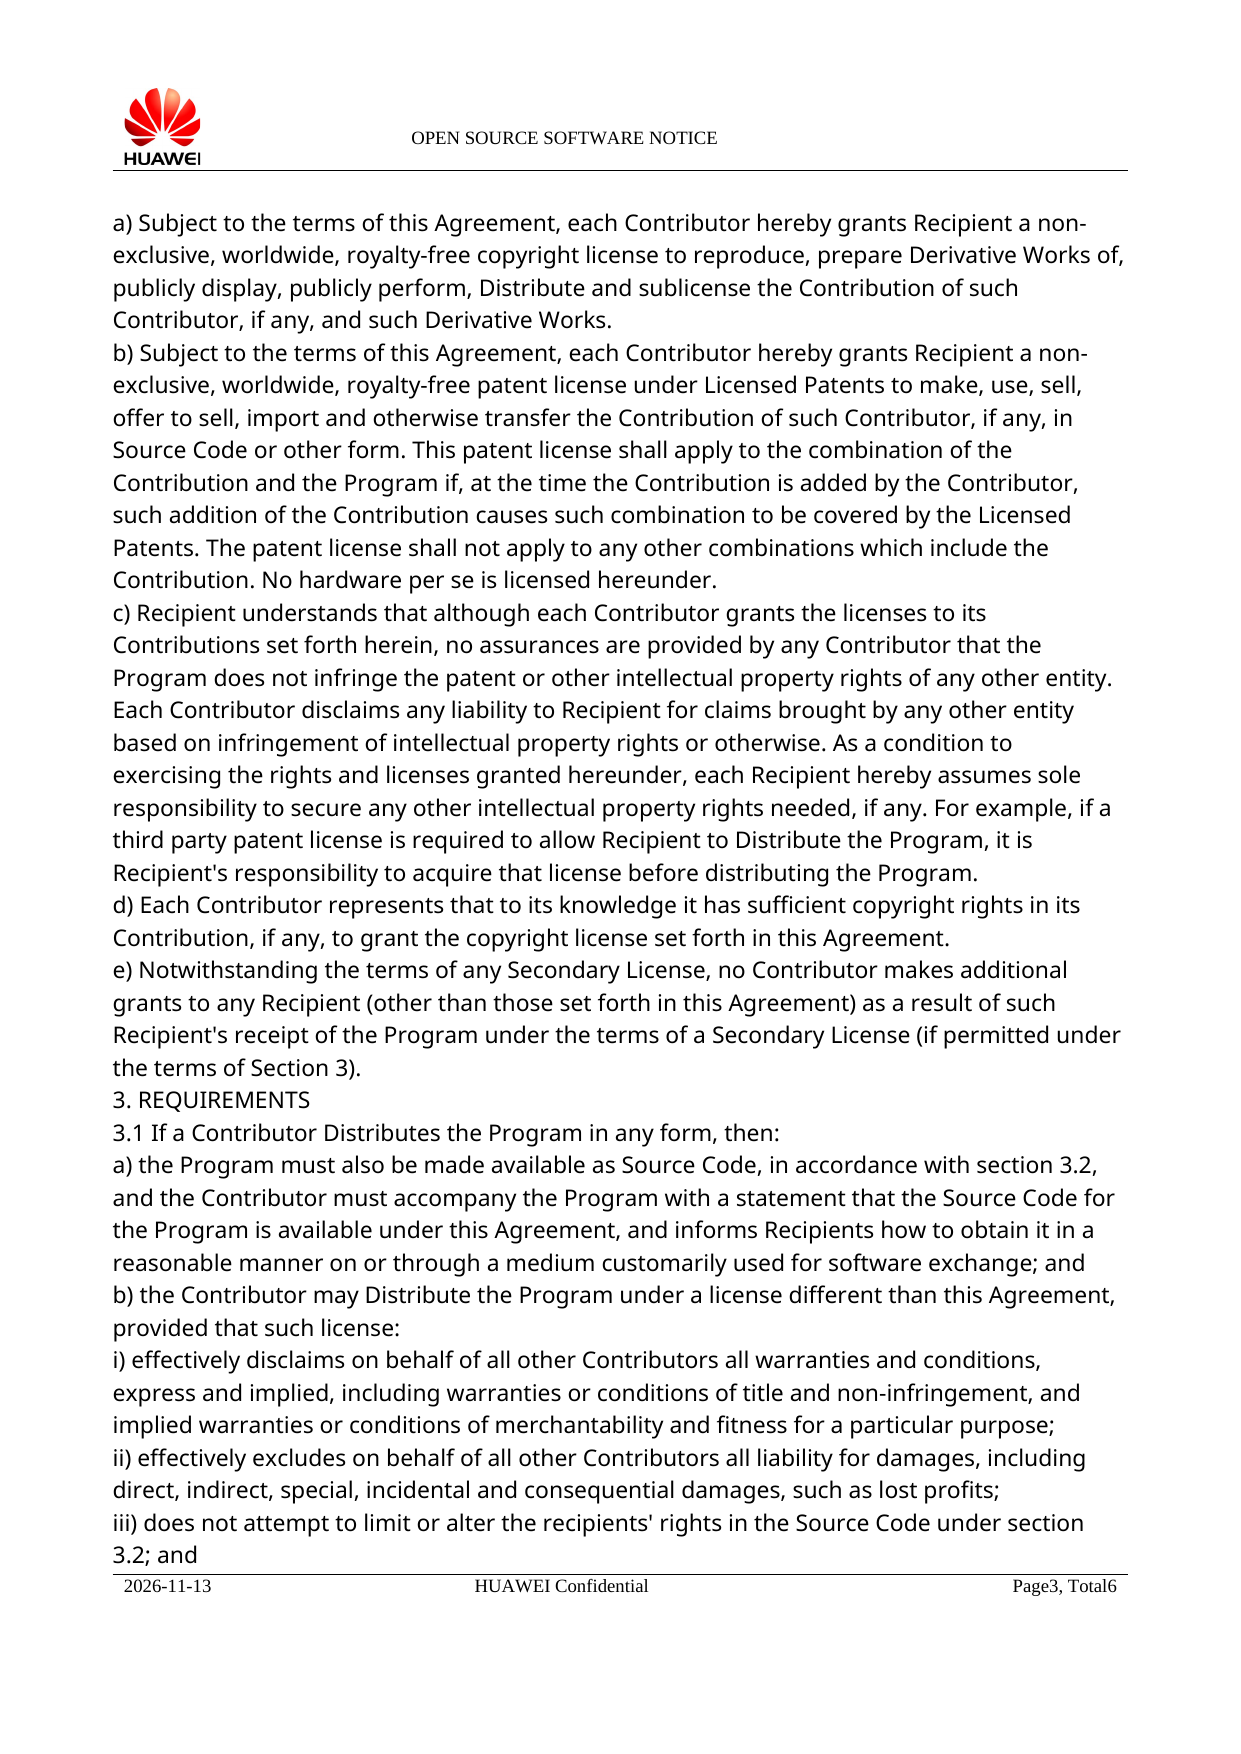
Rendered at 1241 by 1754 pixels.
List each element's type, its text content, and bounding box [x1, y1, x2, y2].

text b) the Contributor may Distribute the Program under a license different than this Agreement, provided that such license: [112, 1279, 1128, 1344]
text c) Recipient understands that although each Contributor grants the licenses to its Contributions set forth herein, no assurances are provided by any Contributor that the Program does not infringe the patent or other intellectual property rights of any other entity. Each Contributor disclaims any liability to Recipient for claims brought by any other entity based on infringement of intellectual property rights or otherwise. As a condition to exercising the rights and licenses granted hereunder, each Recipient hereby assumes sole responsibility to secure any other intellectual property rights needed, if any. For example, if a third party patent license is required to allow Recipient to Distribute the Program, it is Recipient's responsibility to acquire that license before distributing the Program. [112, 596, 1128, 889]
text d) Each Contributor represents that to its knowledge it has sufficient copyright rights in its Contribution, if any, to grant the copyright license set forth in this Agreement. [112, 889, 1128, 954]
text 3.1 If a Contributor Distributes the Program in any form, then: [112, 1116, 1128, 1149]
text ii) effectively excludes on behalf of all other Contributors all liability for damages, including direct, indirect, special, incidental and consequential damages, such as lost profits; [112, 1441, 1128, 1506]
text b) Subject to the terms of this Agreement, each Contributor hereby grants Recipient a non-exclusive, worldwide, royalty-free patent license under Licensed Patents to make, use, sell, offer to sell, import and otherwise transfer the Contribution of such Contributor, if any, in Source Code or other form. This patent license shall apply to the combination of the Contribution and the Program if, at the time the Contribution is added by the Contributor, such addition of the Contribution causes such combination to be covered by the Licensed Patents. The patent license shall not apply to any other combinations which include the Contribution. No hardware per se is licensed hereunder. [112, 336, 1128, 596]
text e) Notwithstanding the terms of any Secondary License, no Contributor makes additional grants to any Recipient (other than those set forth in this Agreement) as a result of such Recipient's receipt of the Program under the terms of a Secondary License (if permitted under the terms of Section 3). [112, 954, 1128, 1084]
text a) the Program must also be made available as Source Code, in accordance with section 3.2, and the Contributor must accompany the Program with a statement that the Source Code for the Program is available under this Agreement, and informs Recipients how to obtain it in a reasonable manner on or through a medium customarily used for software exchange; and [112, 1149, 1128, 1279]
text a) Subject to the terms of this Agreement, each Contributor hereby grants Recipient a non-exclusive, worldwide, royalty-free copyright license to reproduce, prepare Derivative Works of, publicly display, publicly perform, Distribute and sublicense the Contribution of such Contributor, if any, and such Derivative Works. [112, 206, 1128, 336]
text iii) does not attempt to limit or alter the recipients' rights in the Source Code under section 3.2; and [112, 1506, 1128, 1571]
text 3. REQUIREMENTS [112, 1084, 1128, 1116]
picture [124, 88, 201, 165]
text i) effectively disclaims on behalf of all other Contributors all warranties and conditions, express and implied, including warranties or conditions of title and non-infringement, and implied warranties or conditions of merchantability and fitness for a particular purpose; [112, 1344, 1128, 1441]
